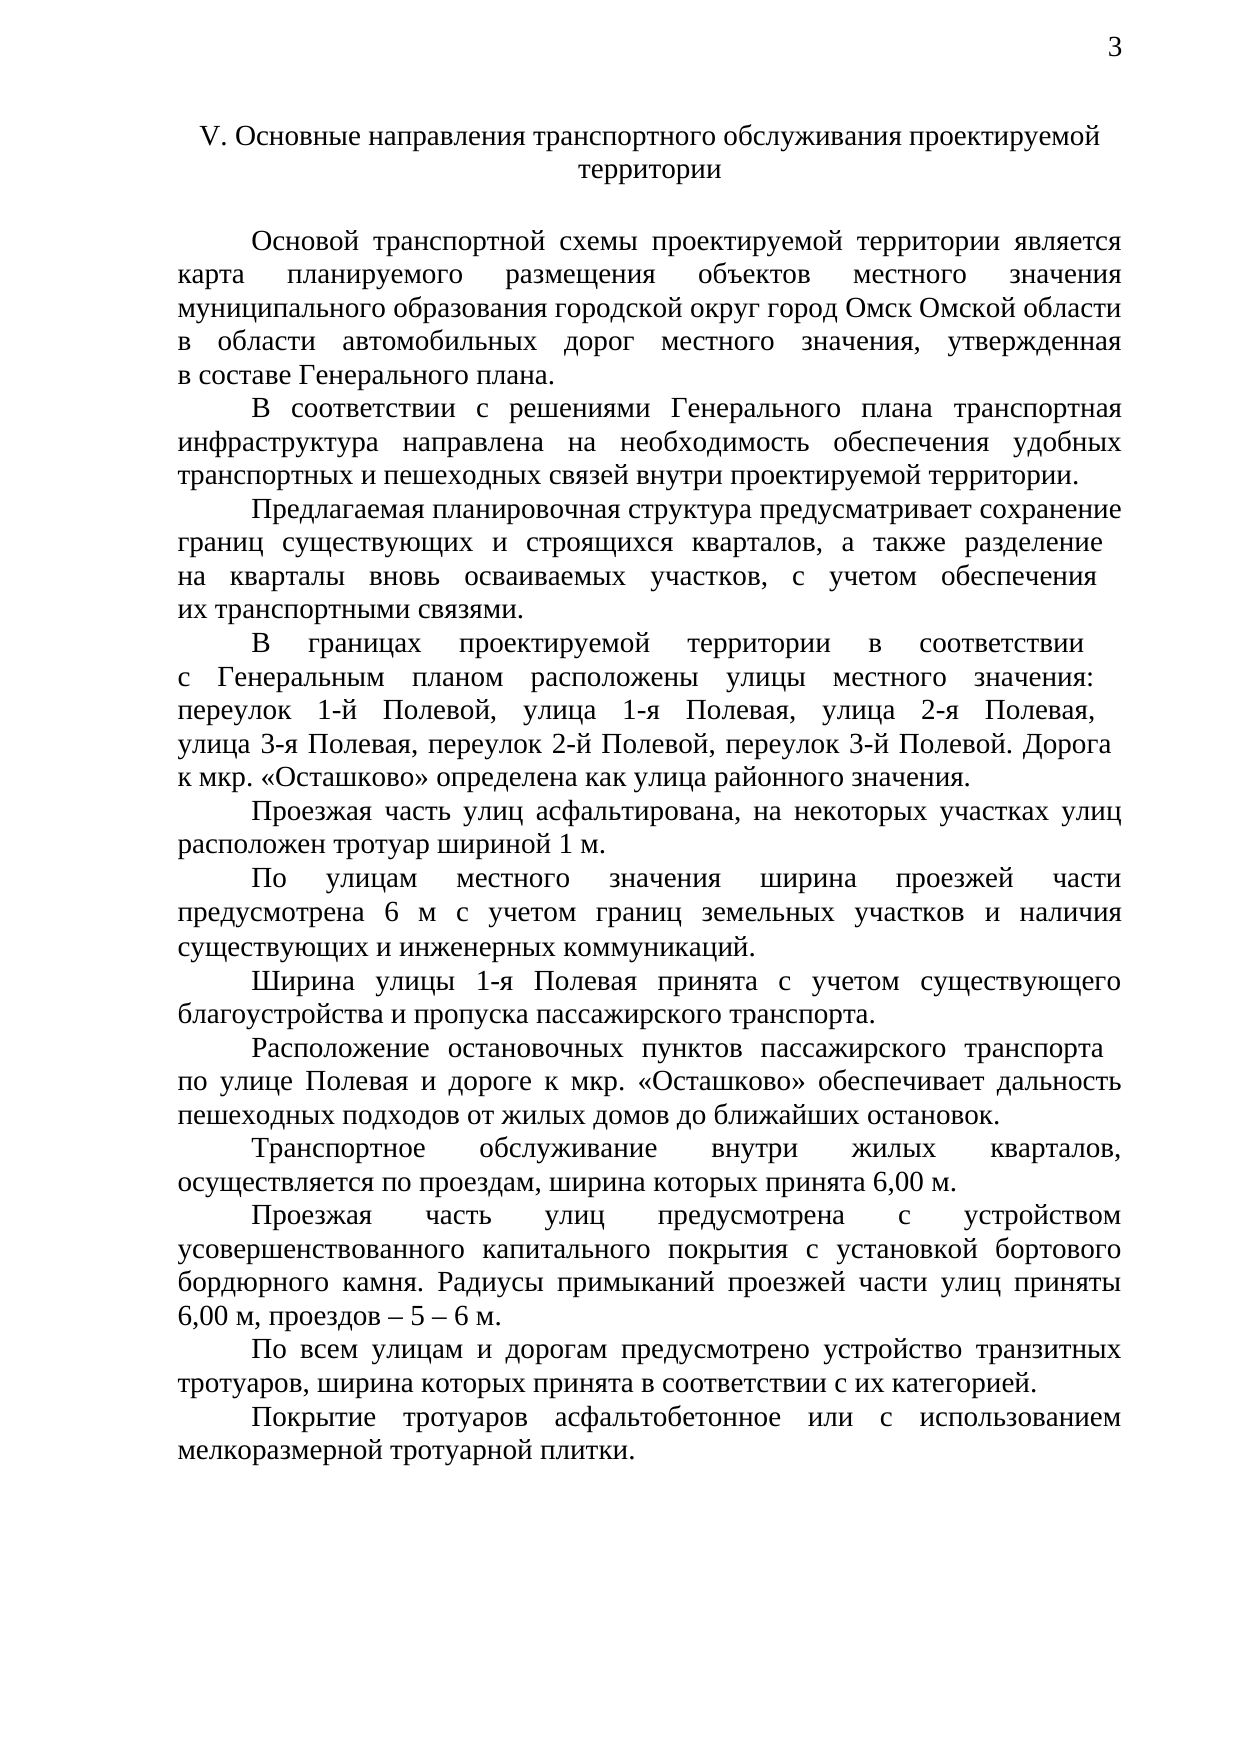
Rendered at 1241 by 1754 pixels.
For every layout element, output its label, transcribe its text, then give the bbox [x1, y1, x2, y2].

text В соответствии с решениями Генерального плана транспортная инфраструктура направлена на необходимость обеспечения удобных транспортных и пешеходных связей внутри проектируемой территории. [177, 390, 1122, 491]
text Проезжая часть улиц предусмотрена с устройством усовершенствованного капитального покрытия с установкой бортового бордюрного камня. Радиусы примыканий проезжей части улиц приняты 6,00 м, проездов – 5 – 6 м. [177, 1197, 1122, 1332]
text По улицам местного значения ширина проезжей части предусмотрена 6 м с учетом границ земельных участков и наличия существующих и инженерных коммуникаций. [177, 860, 1122, 963]
text Расположение остановочных пунктов пассажирского транспорта по улице Полевая и дороге к мкр. «Осташково» обеспечивает дальность пешеходных подходов от жилых домов до ближайших остановок. [177, 1030, 1122, 1130]
text Покрытие тротуаров асфальтобетонное или с использованием мелкоразмерной тротуарной плитки. [177, 1399, 1122, 1466]
text V. Основные направления транспортного обслуживания проектируемой территории [177, 118, 1122, 185]
text Проезжая часть улиц асфальтирована, на некоторых участках улиц расположен тротуар шириной 1 м. [177, 793, 1122, 860]
text В границах проектируемой территории в соответствии с Генеральным планом расположены улицы местного значения: переулок 1-й Полевой, улица 1-я Полевая, улица 2-я Полевая, улица 3-я Полевая, переулок 2-й Полевой, переулок 3-й Полевой. Дорога к мкр. «Осташково» определена как улица районного значения. [177, 625, 1122, 793]
text Ширина улицы 1-я Полевая принята с учетом существующего благоустройства и пропуска пассажирского транспорта. [177, 963, 1122, 1030]
text Транспортное обслуживание внутри жилых кварталов, осуществляется по проездам, ширина которых принята 6,00 м. [177, 1130, 1122, 1197]
text Предлагаемая планировочная структура предусматривает сохранение границ существующих и строящихся кварталов, а также разделение на кварталы вновь осваиваемых участков, с учетом обеспечения их транспортными связями. [177, 491, 1122, 625]
text Основой транспортной схемы проектируемой территории является карта планируемого размещения объектов местного значения муниципального образования городской округ город Омск Омской области в области автомобильных дорог местного значения, утвержденная в составе Генерального плана. [177, 223, 1122, 390]
text По всем улицам и дорогам предусмотрено устройство транзитных тротуаров, ширина которых принята в соответствии с их категорией. [177, 1332, 1122, 1399]
